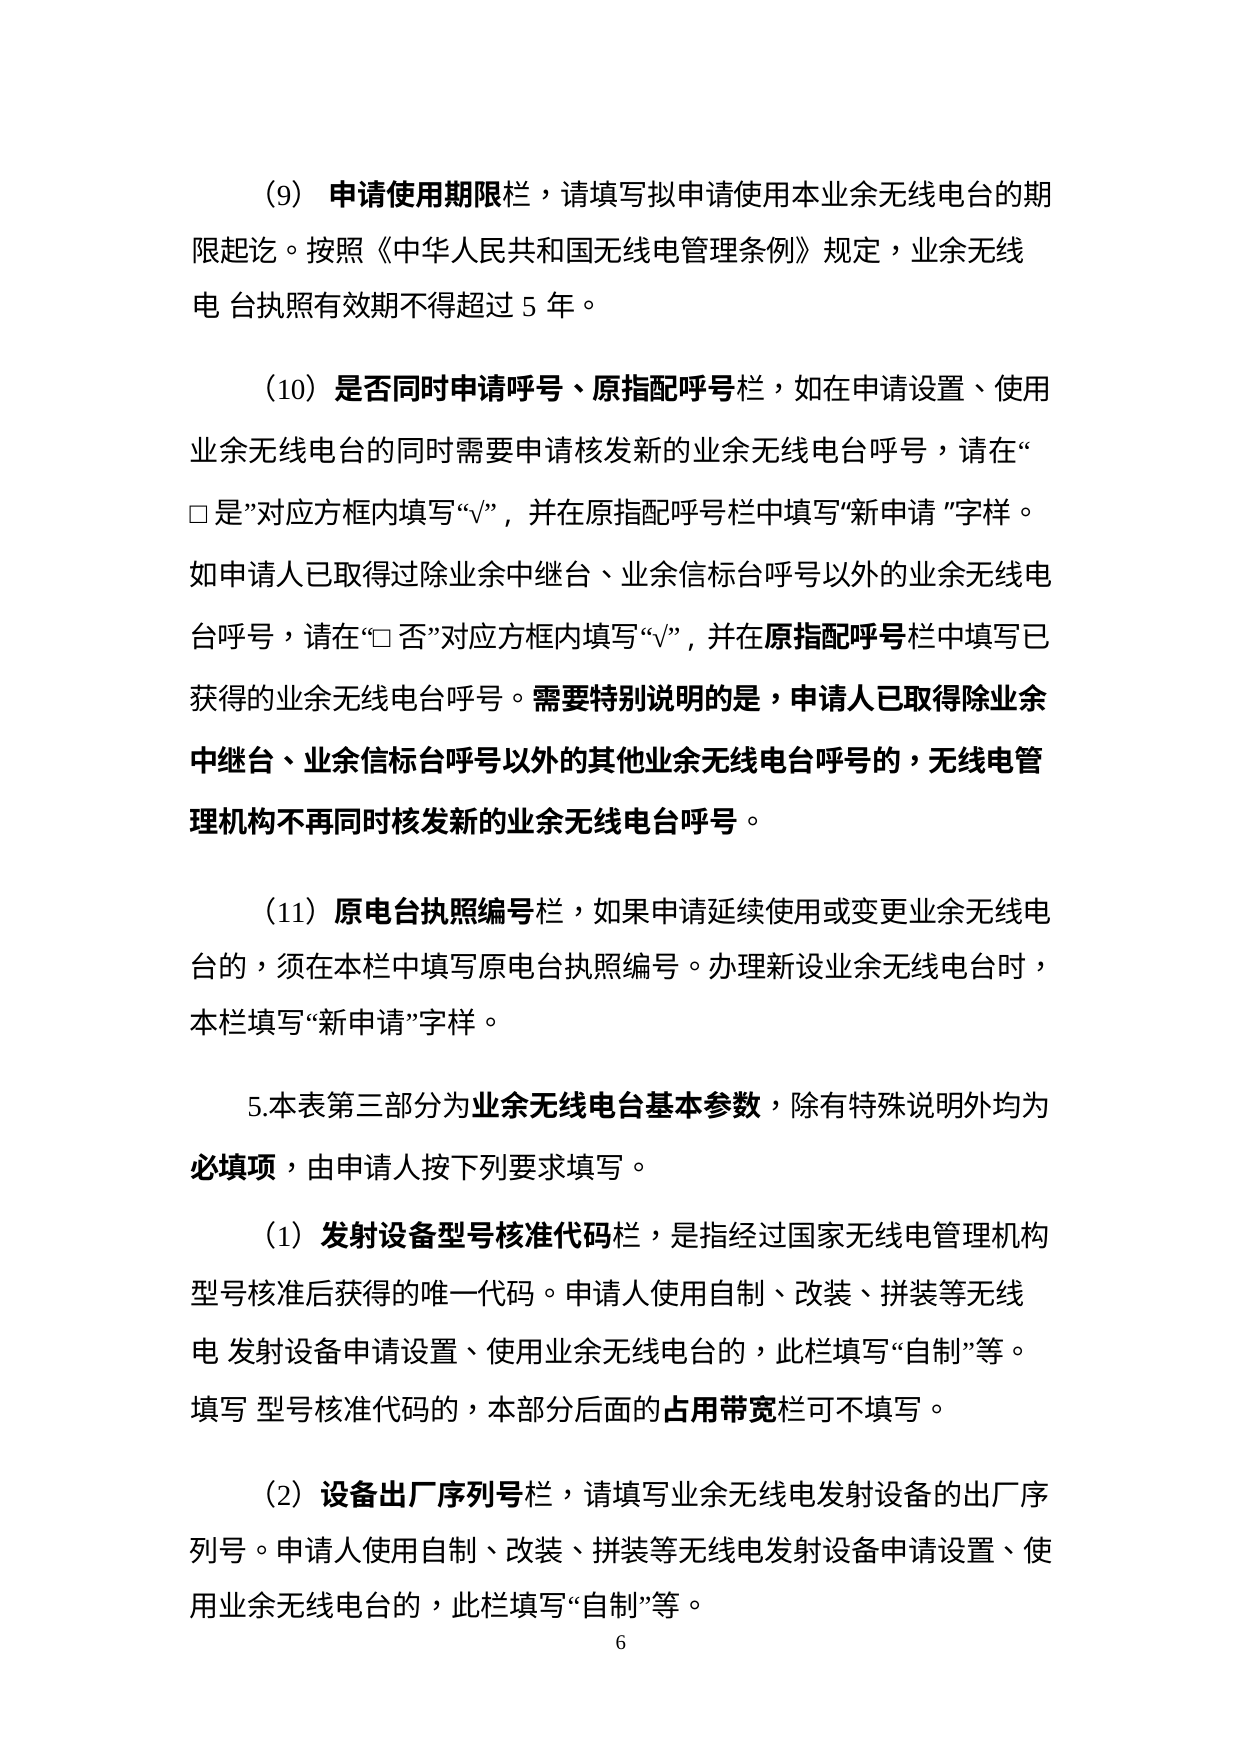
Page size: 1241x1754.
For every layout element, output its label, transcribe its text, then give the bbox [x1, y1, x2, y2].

text （1）发射设备型号核准代码栏，是指经过国家无线电管理机构 型号核准后获得的唯一代码。申请人使用自制、改装、拼装等无线电 发射设备申请设置、使用业余无线电台的，此栏填写“自制”等。填写 型号核准代码的，本部分后面的占用带宽栏可不填写。 [190, 1215, 1053, 1429]
text 5.本表第三部分为业余无线电台基本参数，除有特殊说明外均为 必填项，由申请人按下列要求填写。 [190, 1085, 1053, 1187]
text （10）是否同时申请呼号、原指配呼号栏，如在申请设置、使用 业余无线电台的同时需要申请核发新的业余无线电台呼号，请在“ □ 是”对应方框内填写“√” , 并在原指配呼号栏中填写“新申请 ”字样。 如申请人已取得过除业余中继台、业余信标台呼号以外的业余无线电 台呼号，请在“□ 否”对应方框内填写“√” , 并在原指配呼号栏中填写已 获得的业余无线电台呼号。需要特别说明的是，申请人已取得除业余 中继台、业余信标台呼号以外的其他业余无线电台呼号的，无线电管 理机构不再同时核发新的业余无线电台呼号。 [189, 368, 1055, 841]
text （9） 申请使用期限栏，请填写拟申请使用本业余无线电台的期 限起讫。按照《中华人民共和国无线电管理条例》规定，业余无线电 台执照有效期不得超过 5 年。 [191, 175, 1053, 325]
text （2）设备出厂序列号栏，请填写业余无线电发射设备的出厂序 列号。申请人使用自制、改装、拼装等无线电发射设备申请设置、使 用业余无线电台的，此栏填写“自制”等。 [189, 1474, 1053, 1625]
text （11）原电台执照编号栏，如果申请延续使用或变更业余无线电 台的，须在本栏中填写原电台执照编号。办理新设业余无线电台时， 本栏填写“新申请”字样。 [189, 891, 1056, 1042]
